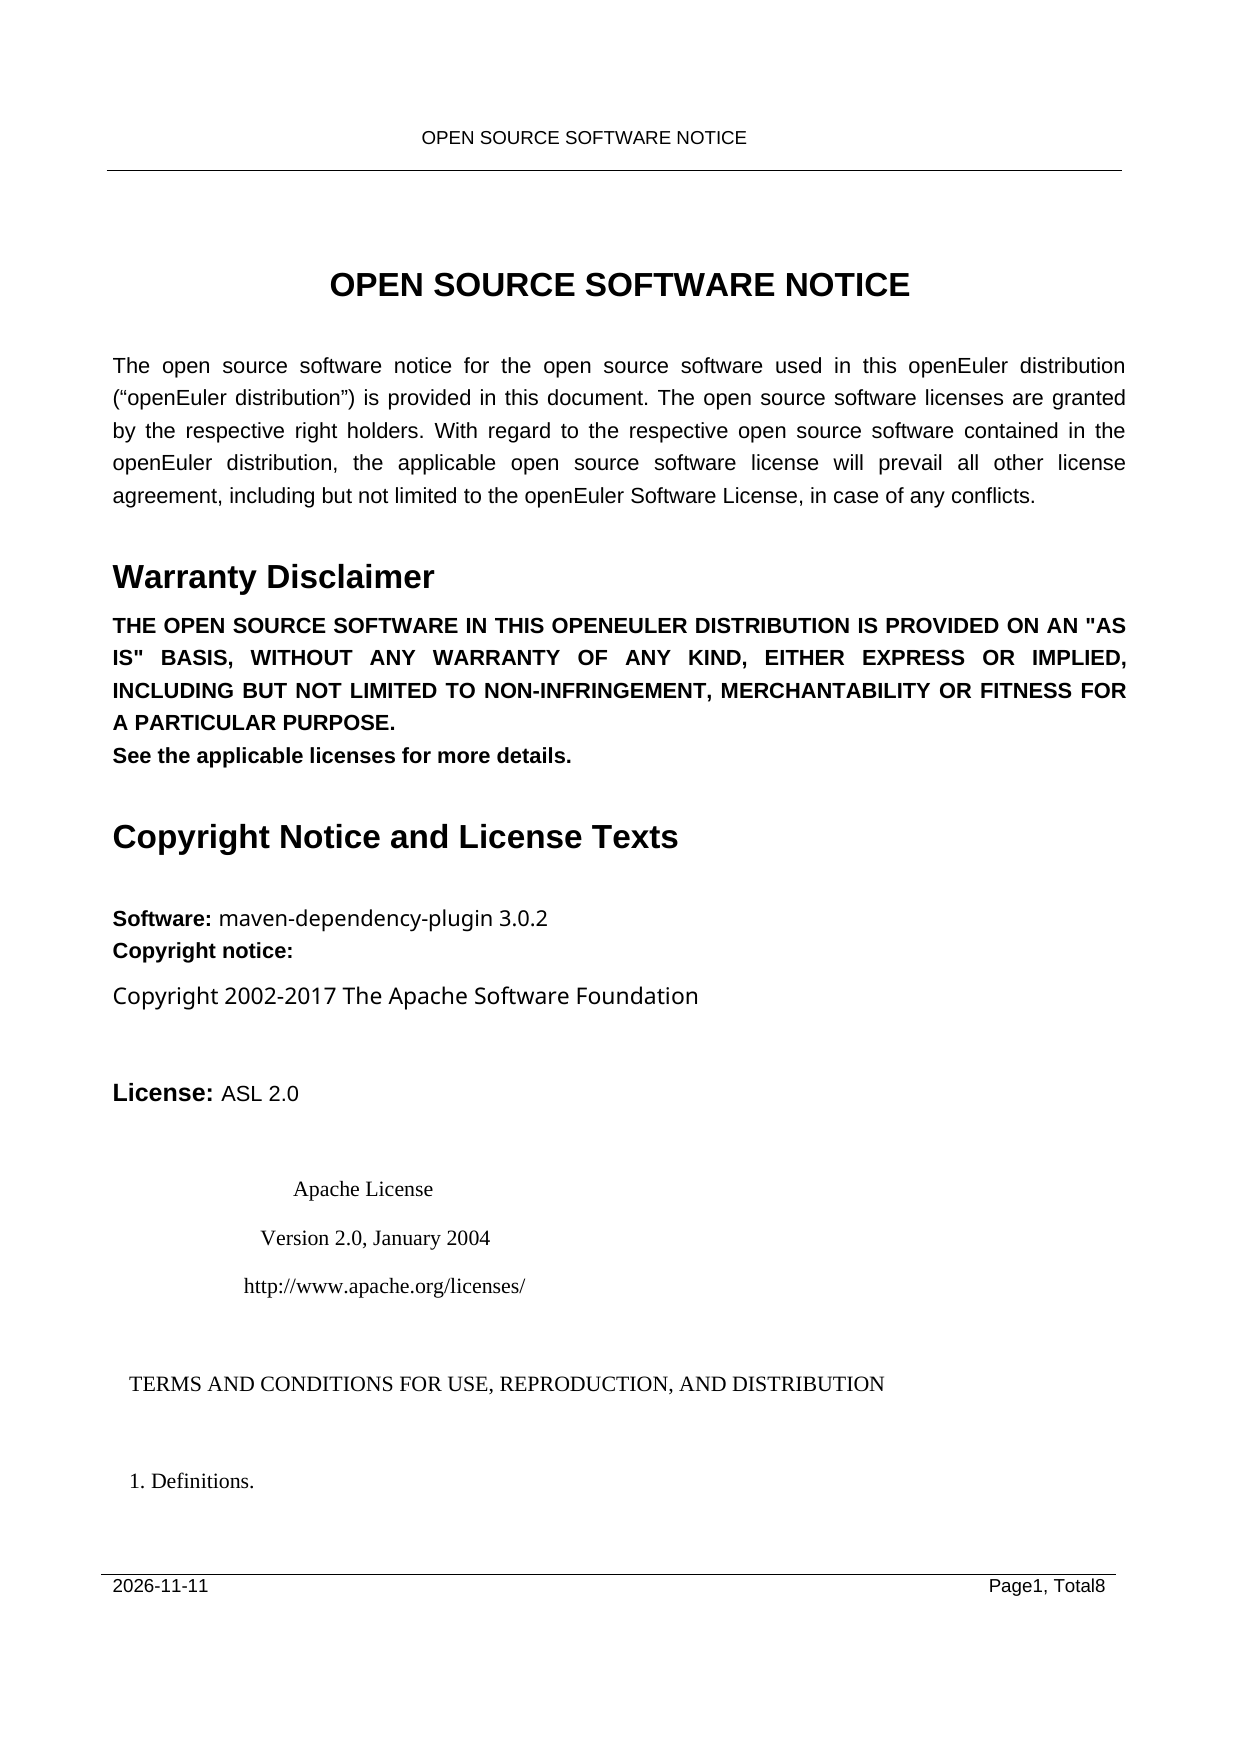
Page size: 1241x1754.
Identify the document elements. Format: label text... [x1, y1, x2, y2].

text The open source software notice for the open source software used in this openEuler distribution (“openEuler distribution”) is provided in this document. The open source software licenses are granted by the respective right holders. With regard to the respective open source software contained in the openEuler distribution, the applicable open source software license will prevail all other license agreement, including but not limited to the openEuler Software License, in case of any conflicts. [112, 349, 1128, 511]
text Copyright 2002-2017 The Apache Software Foundation [112, 979, 1128, 1060]
text OPEN SOURCE SOFTWARE NOTICE [112, 251, 1128, 316]
text Copyright Notice and License Texts [112, 804, 1128, 869]
text Copyright notice: [112, 934, 1128, 966]
text THE OPEN SOURCE SOFTWARE IN THIS OPENEULER DISTRIBUTION IS PROVIDED ON AN "AS IS" BASIS, WITHOUT ANY WARRANTY OF ANY KIND, EITHER EXPRESS OR IMPLIED, INCLUDING BUT NOT LIMITED TO NON-INFRINGEMENT, MERCHANTABILITY OR FITNESS FOR A PARTICULAR PURPOSE. See the applicable licenses for more details. [112, 609, 1128, 771]
text Software: maven-dependency-plugin 3.0.2 [112, 901, 1128, 934]
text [112, 1123, 1128, 1497]
text Warranty Disclaimer [112, 544, 1128, 609]
text License: ASL 2.0 [112, 1077, 1128, 1109]
